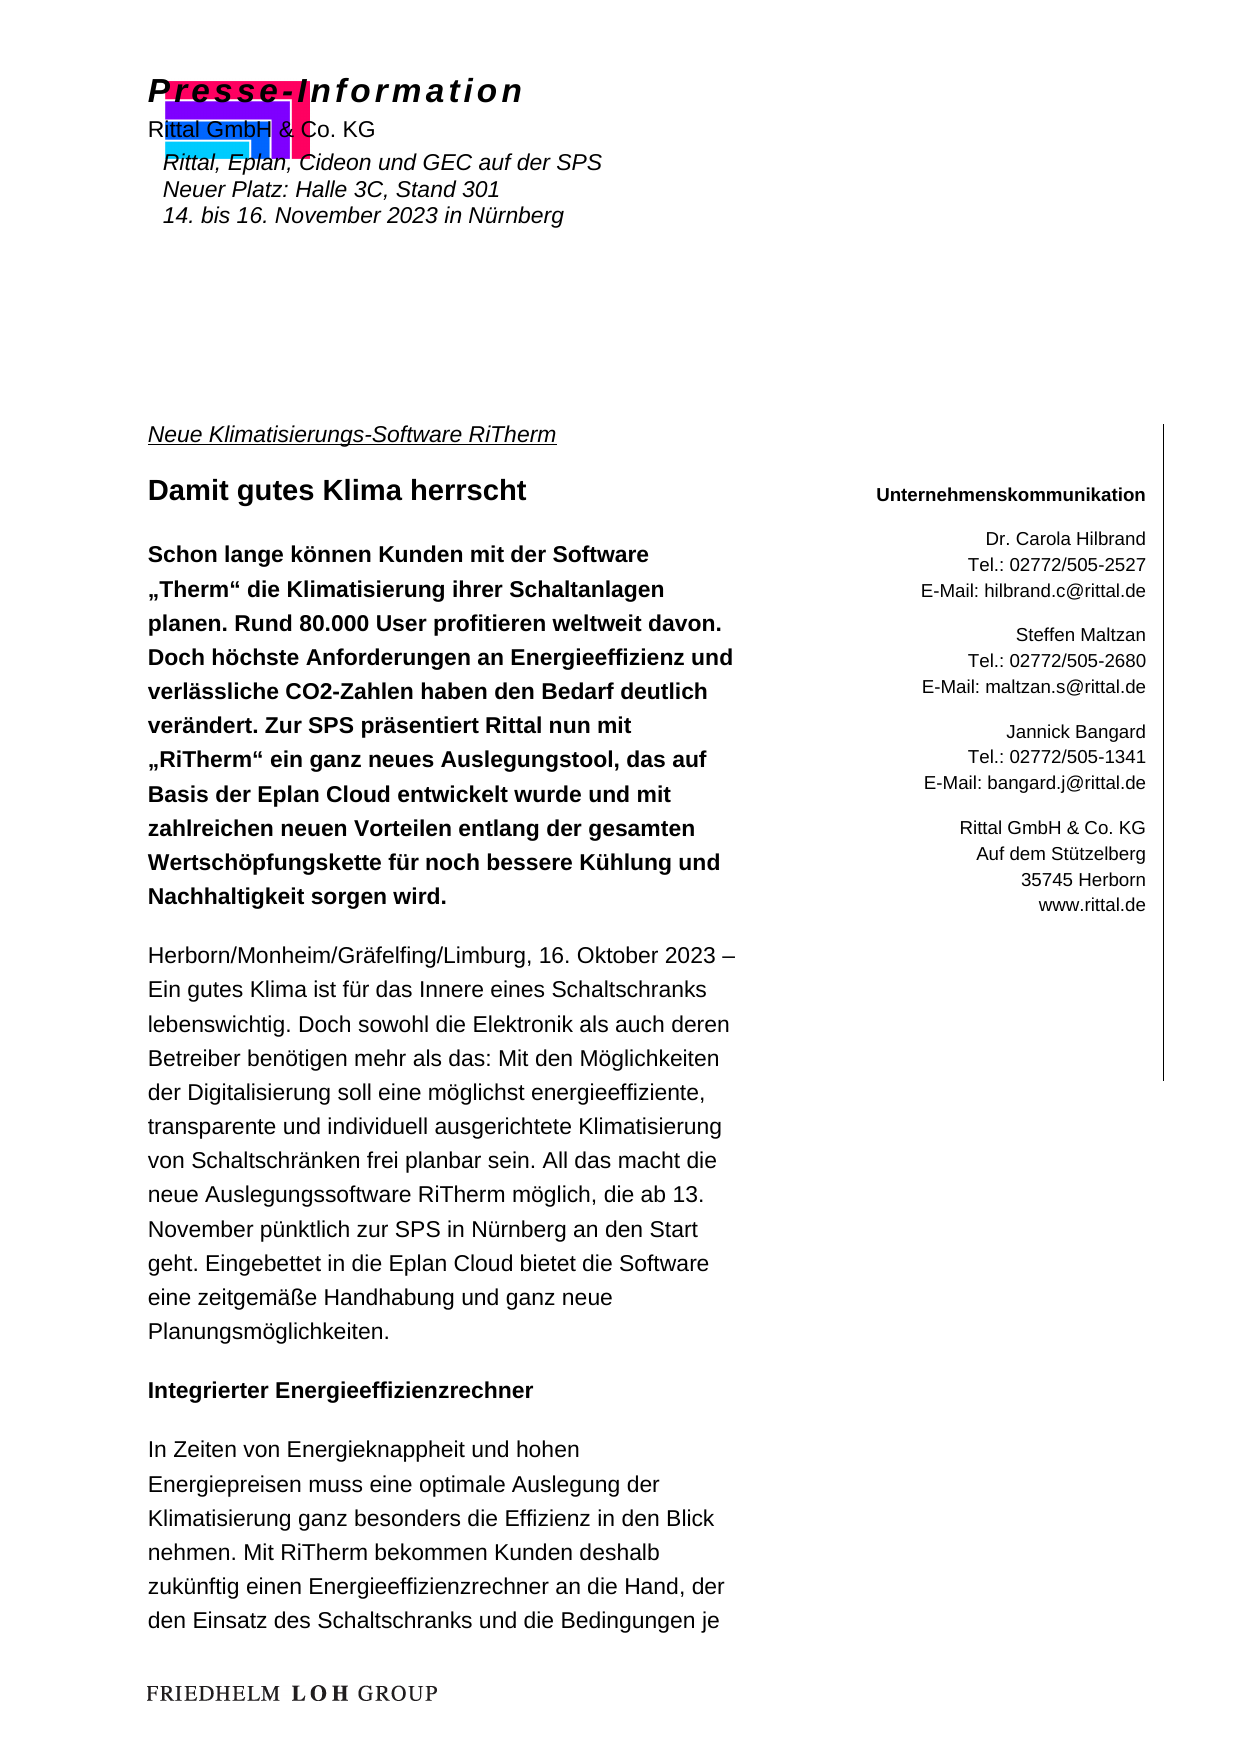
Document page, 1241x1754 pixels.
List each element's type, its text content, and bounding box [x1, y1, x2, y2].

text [148, 1436, 738, 1633]
text Integrierter Energieeffizienzrechner [148, 1377, 738, 1403]
picture [303, 123, 313, 135]
text Herborn/Monheim/Gräfelfing/Limburg, 16. Oktober 2023 – Ein gutes Klima ist für das Innere eines Schaltschranks lebenswichtig. Doch sowohl die Elektronik als auch deren Betreiber benötigen mehr als das: Mit den Möglichkeiten der Digitalisierung soll eine möglichst energieeffiziente, transparente und individuell ausgerichtete Klimatisierung von Schaltschränken frei planbar sein. All das macht die neue Auslegungssoftware RiTherm möglich, die ab 13. November pünktlich zur SPS in Nürnberg an den Start geht. Eingebettet in die Eplan Cloud bietet die Software eine zeitgemäße Handhabung und ganz neue Planungsmöglichkeiten. [148, 942, 738, 1344]
text Neue Klimatisierungs-Software RiTherm [148, 421, 738, 448]
text Schon lange können Kunden mit der Software „Therm“ die Klimatisierung ihrer Schaltanlagen planen. Rund 80.000 User profitieren weltweit davon. Doch höchste Anforderungen an Energieeffizienz und verlässliche CO2-Zahlen haben den Bedarf deutlich verändert. Zur SPS präsentiert Rittal nun mit „RiTherm“ ein ganz neues Auslegungstool, das auf Basis der Eplan Cloud entwickelt wurde und mit zahlreichen neuen Vorteilen entlang der gesamten Wertschöpfungskette für noch bessere Kühlung und Nachhaltigkeit sorgen wird. [148, 541, 738, 909]
text Damit gutes Klima herrscht [148, 473, 738, 506]
picture [162, 78, 313, 158]
picture [147, 1685, 437, 1701]
